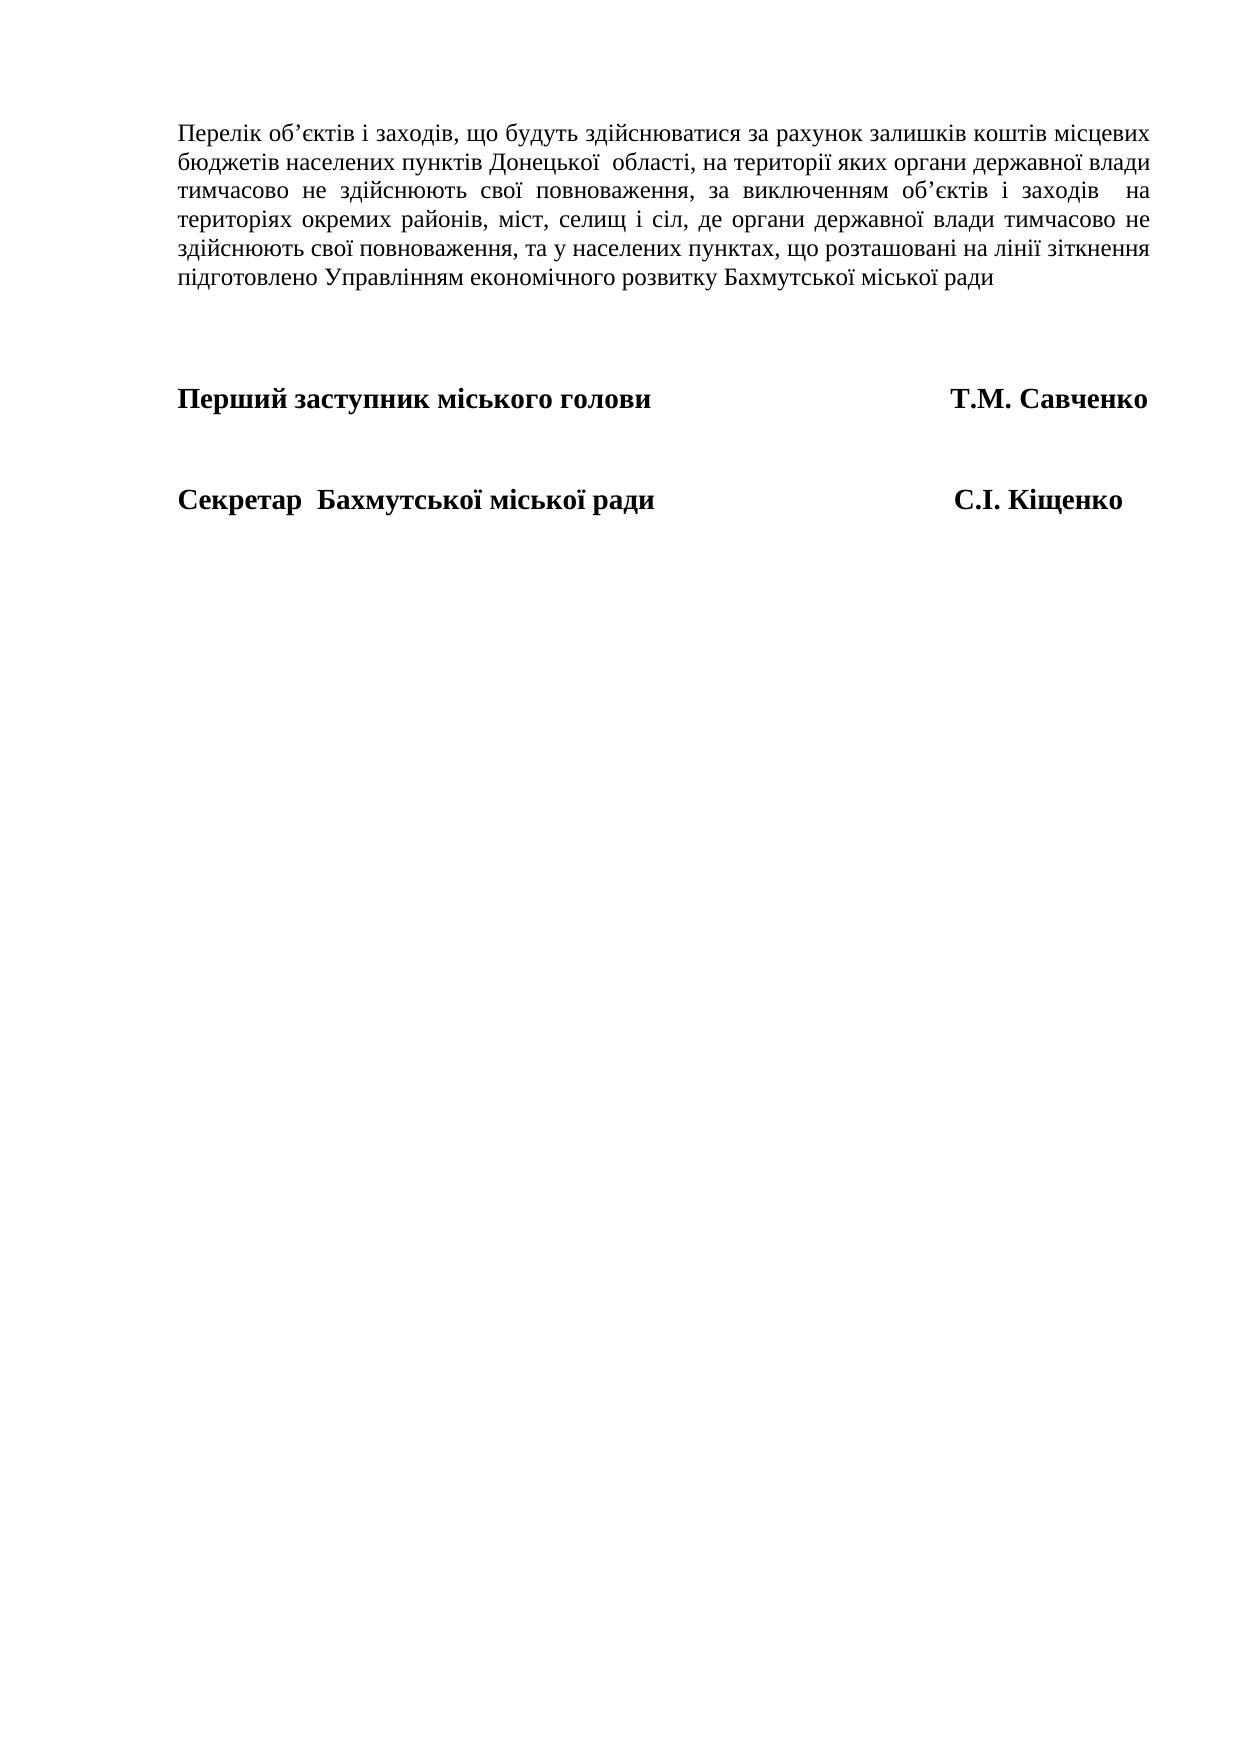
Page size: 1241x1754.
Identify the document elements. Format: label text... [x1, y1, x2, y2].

text Перелік об’єктів і заходів, що будуть здійснюватися за рахунок залишків коштів місцевих бюджетів населених пунктів Донецької області, на території яких органи державної влади тимчасово не здійснюють свої повноваження, за виключенням об’єктів і заходів на територіях окремих районів, міст, селищ і сіл, де органи державної влади тимчасово не здійснюють свої повноваження, та у населених пунктах, що розташовані на лінії зіткнення підготовлено Управлінням економічного розвитку Бахмутської міської ради [177, 118, 1152, 291]
text Перший заступник міського голови Т.М. Савченко [177, 382, 1152, 415]
text Секретар Бахмутської міської ради С.І. Кіщенко [177, 482, 1152, 516]
